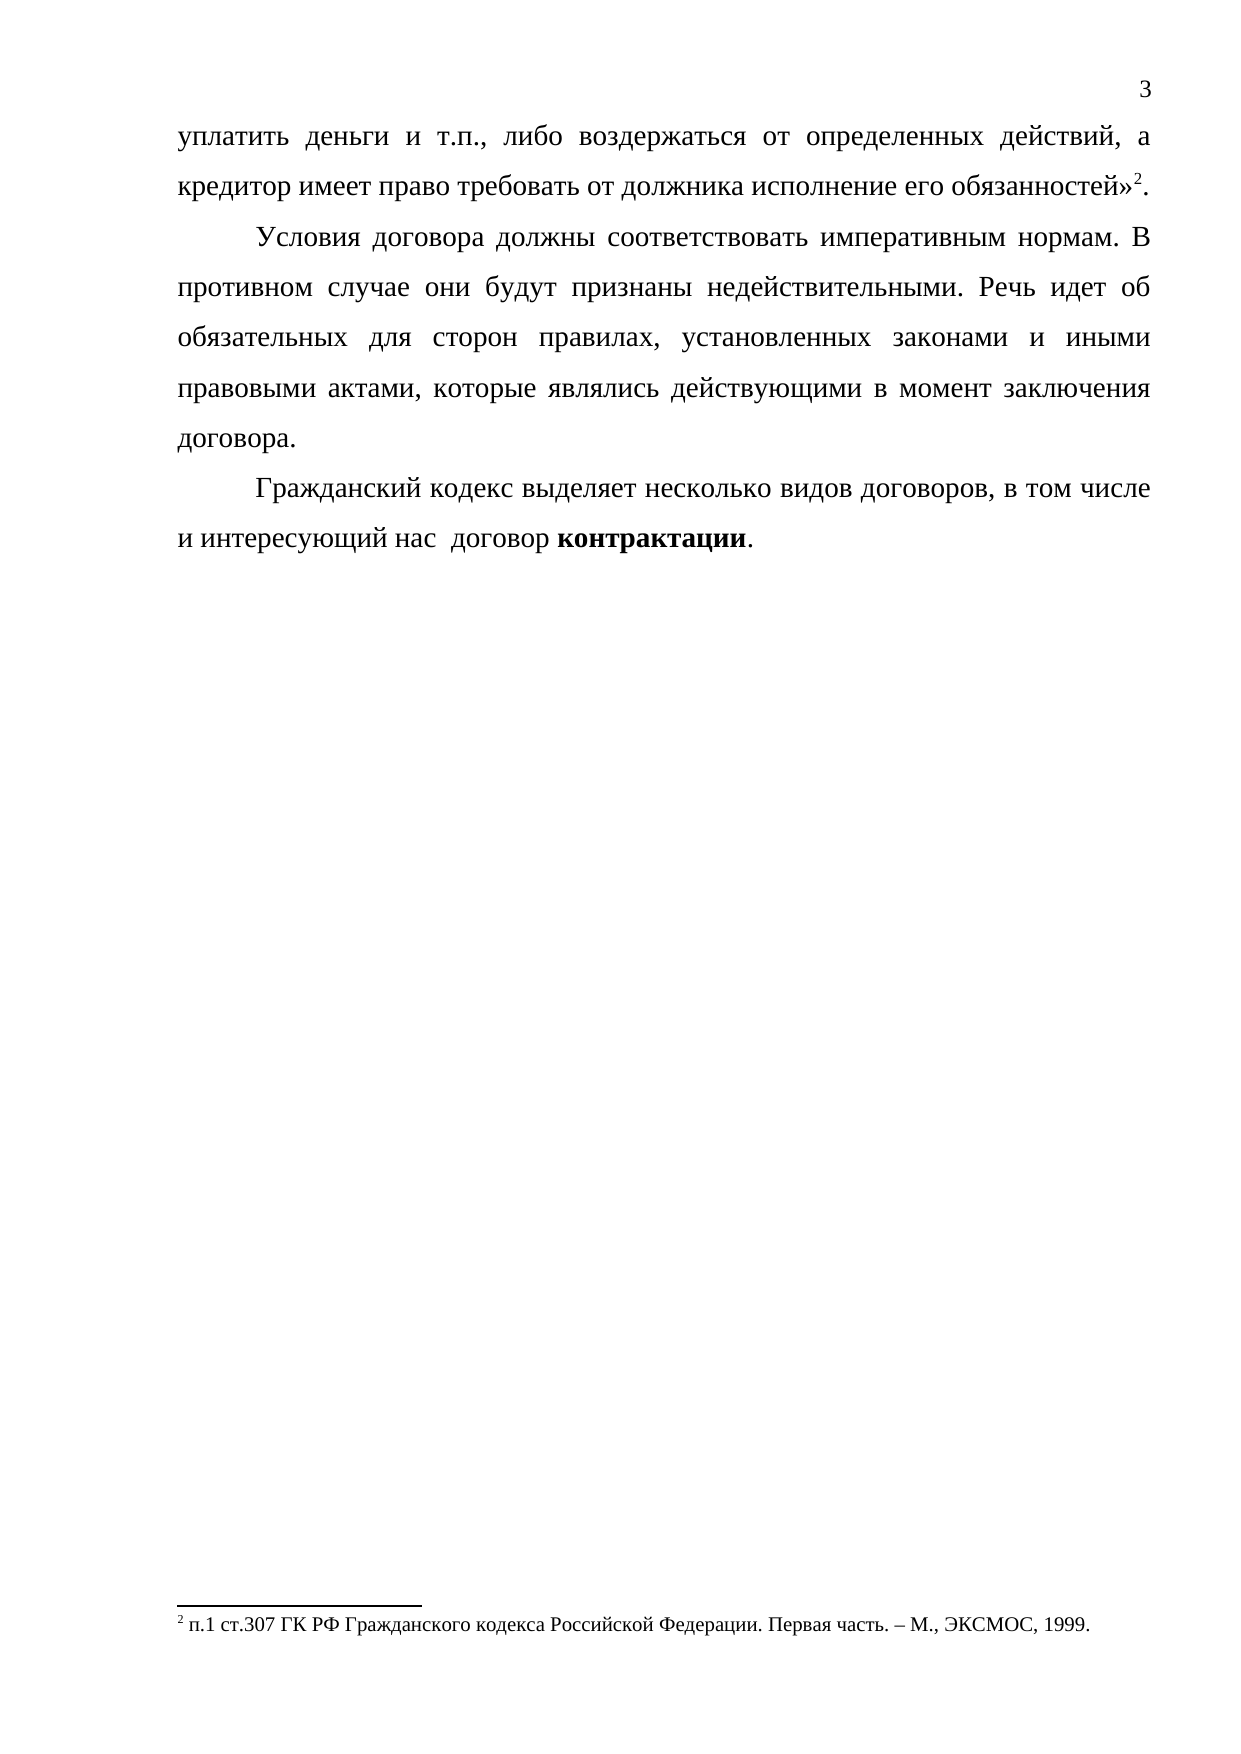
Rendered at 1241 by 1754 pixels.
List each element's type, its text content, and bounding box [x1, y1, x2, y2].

text Гражданский кодекс выделяет несколько видов договоров, в том числе и интересующий нас договор контрактации. [177, 470, 1152, 554]
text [177, 118, 1152, 202]
text Условия договора должны соответствовать императивным нормам. В противном случае они будут признаны недействительными. Речь идет об обязательных для сторон правилах, установленных законами и иными правовыми актами, которые являлись действующими в момент заключения договора. [177, 219, 1152, 453]
